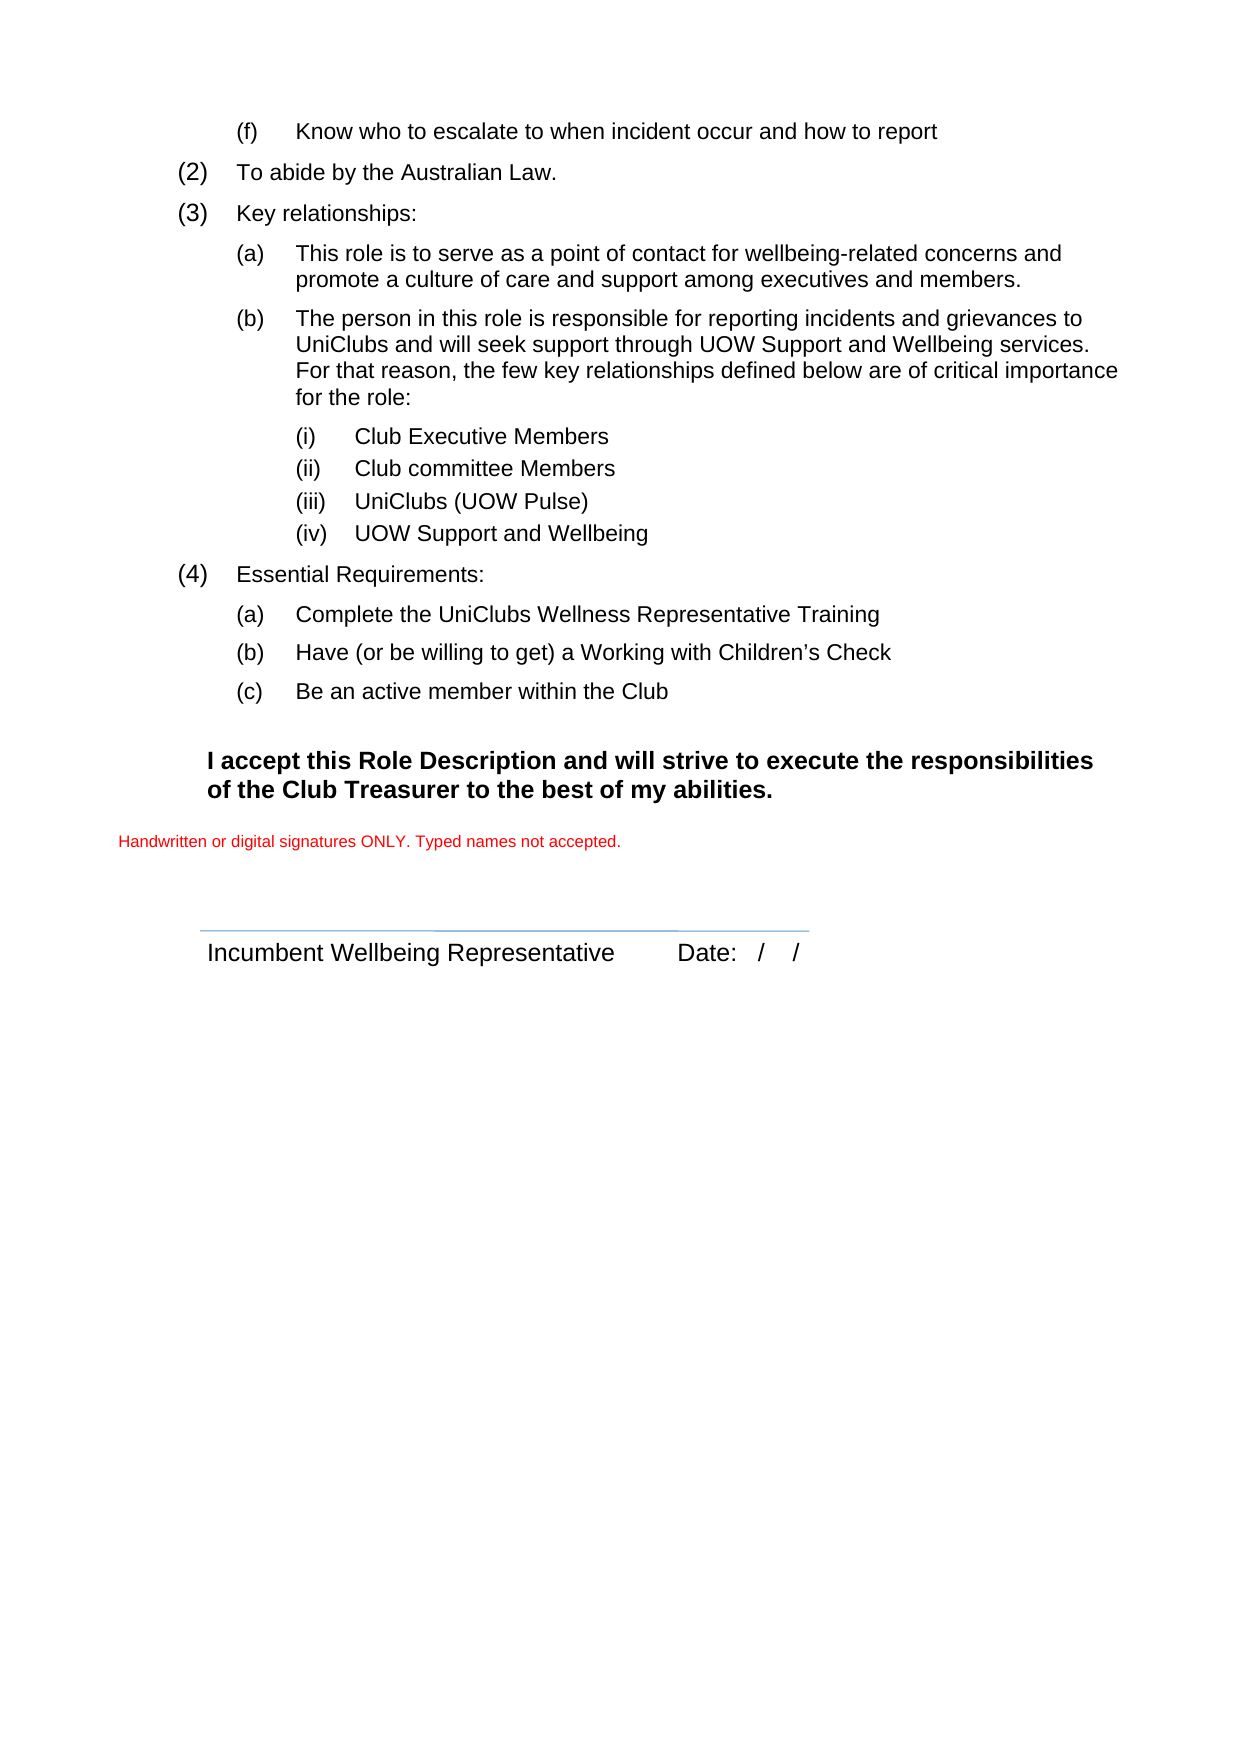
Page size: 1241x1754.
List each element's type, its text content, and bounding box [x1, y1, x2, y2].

subtitle To abide by the Australian Law. [177, 157, 1122, 186]
subtitle Key relationships: [177, 198, 1122, 227]
subtitle The person in this role is responsible for reporting incidents and grievances to UniClubs and will seek support through UOW Support and Wellbeing services. For that reason, the few key relationships defined below are of critical importance for the role: [236, 305, 1122, 410]
subtitle Have (or be willing to get) a Working with Children’s Check [236, 639, 1122, 666]
text Handwritten or digital signatures ONLY. Typed names not accepted. [118, 832, 1122, 851]
subtitle Club Executive Members [295, 423, 1122, 449]
subtitle Essential Requirements: [177, 559, 1122, 588]
text I accept this Role Description and will strive to execute the responsibilities of the Club Treasurer to the best of my abilities. [207, 746, 1122, 803]
subtitle UOW Support and Wellbeing [295, 520, 1122, 547]
subtitle Be an active member within the Club [236, 678, 1122, 704]
subtitle Club committee Members [295, 455, 1122, 482]
subtitle Know who to escalate to when incident occur and how to report [236, 118, 1122, 144]
text Incumbent Wellbeing Representative Date: / / [207, 937, 1122, 966]
subtitle This role is to serve as a point of contact for wellbeing-related concerns and promote a culture of care and support among executives and members. [236, 239, 1122, 292]
subtitle UniClubs (UOW Pulse) [295, 488, 1122, 514]
subtitle Complete the UniClubs Wellness Representative Training [236, 601, 1122, 627]
